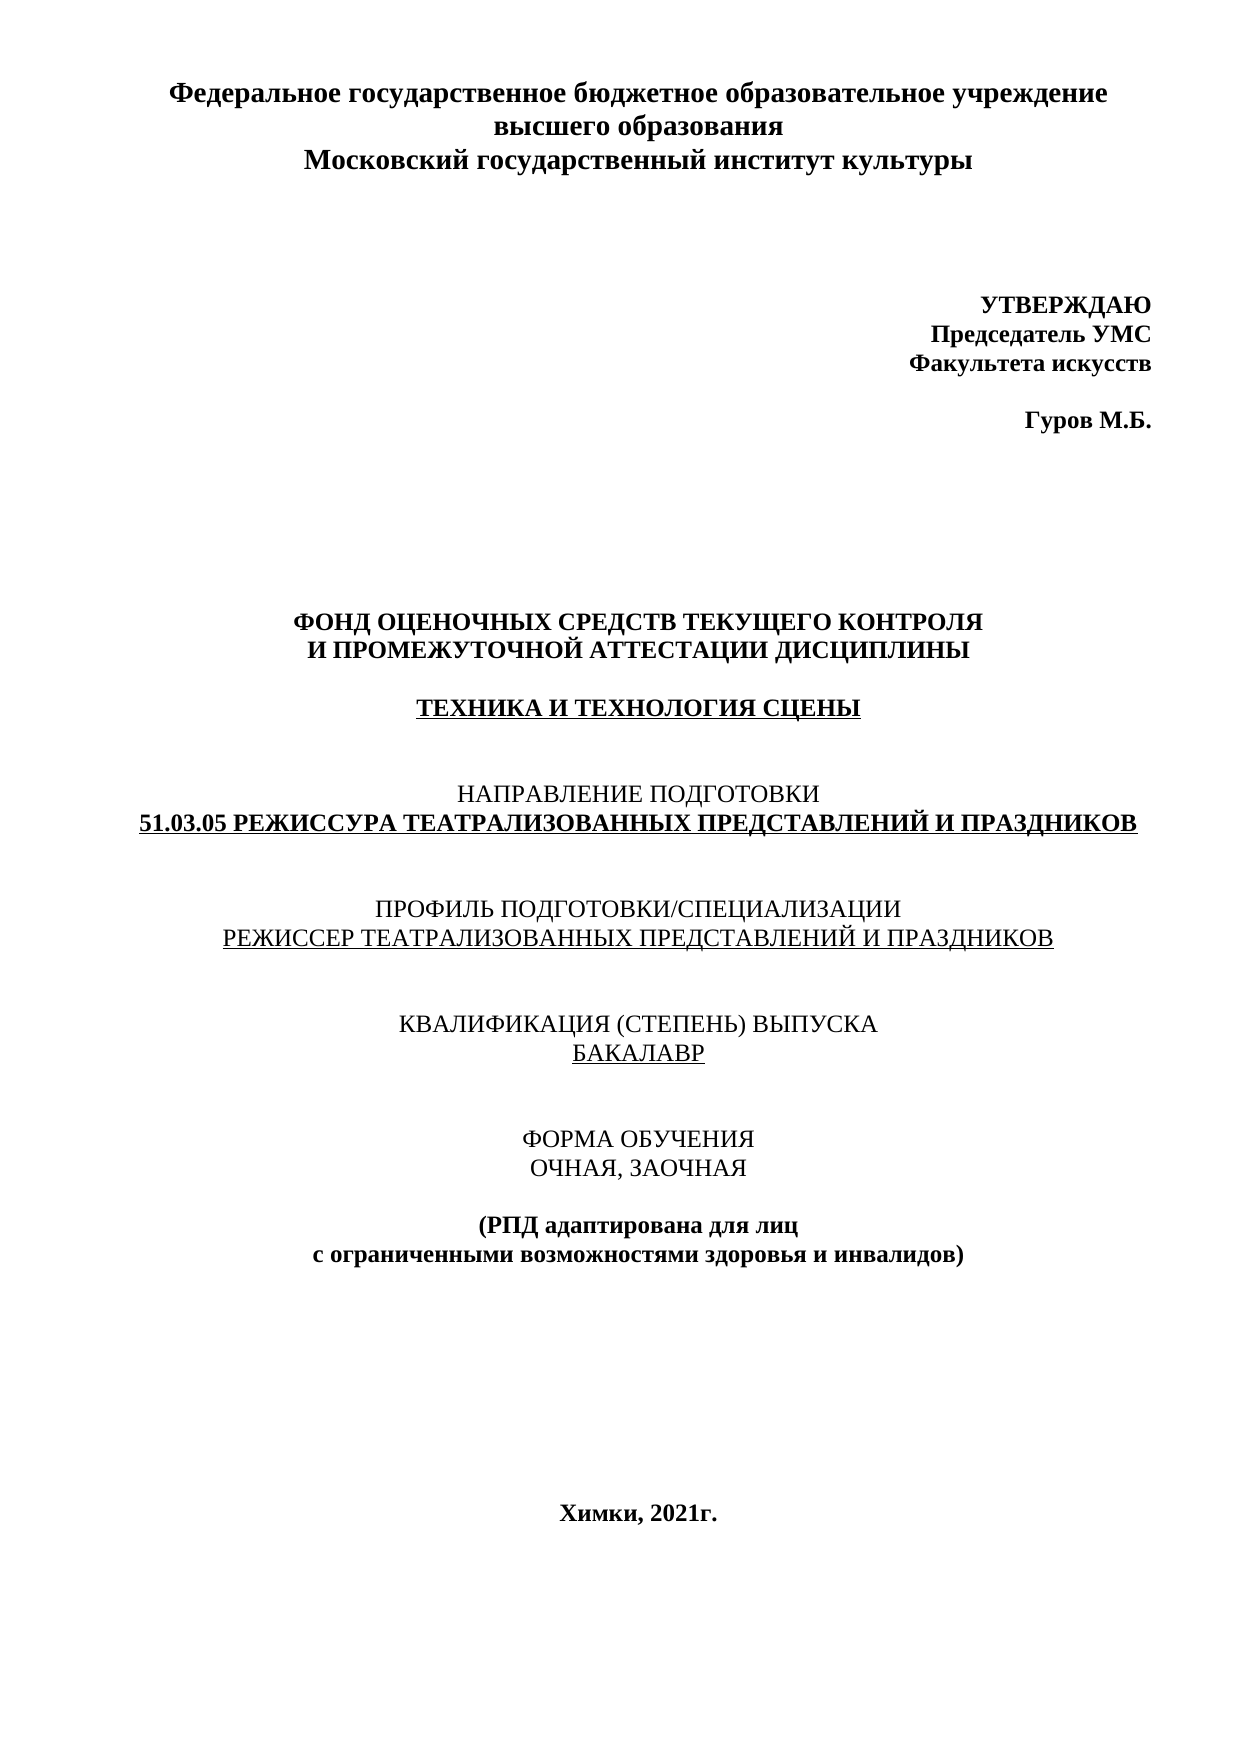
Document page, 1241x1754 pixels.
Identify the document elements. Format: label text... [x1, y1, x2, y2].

text ФОНД ОЦЕНОЧНЫХ СРЕДСТВ ТЕКУЩЕГО КОНТРОЛЯ [125, 607, 1152, 636]
text ФОРМА ОБУЧЕНИЯ [125, 1124, 1152, 1153]
text ПРОФИЛЬ ПОДГОТОВКИ/СПЕЦИАЛИЗАЦИИ [125, 894, 1152, 923]
text УТВЕРЖДАЮ [125, 291, 1152, 319]
text Гуров М.Б. [125, 406, 1152, 434]
text Председатель УМС [125, 319, 1152, 348]
text Федеральное государственное бюджетное образовательное учреждение [125, 75, 1152, 108]
text ОЧНАЯ, ЗАОЧНАЯ [125, 1153, 1152, 1182]
text ТЕХНИКА И ТЕХНОЛОГИЯ СЦЕНЫ [125, 693, 1152, 722]
text с ограниченными возможностями здоровья и инвалидов) [125, 1239, 1152, 1268]
text КВАЛИФИКАЦИЯ (СТЕПЕНЬ) ВЫПУСКА [125, 1009, 1152, 1038]
text (РПД адаптирована для лиц [125, 1211, 1152, 1239]
text НАПРАВЛЕНИЕ ПОДГОТОВКИ [125, 779, 1152, 808]
text И ПРОМЕЖУТОЧНОЙ АТТЕСТАЦИИ ДИСЦИПЛИНЫ [125, 636, 1152, 693]
text Химки, 2021г. [125, 1498, 1152, 1527]
text БАКАЛАВР [125, 1038, 1152, 1067]
text 51.03.05 РЕЖИССУРА ТЕАТРАЛИЗОВАННЫХ ПРЕДСТАВЛЕНИЙ И ПРАЗДНИКОВ [125, 808, 1152, 837]
text Московский государственный институт культуры [125, 142, 1152, 176]
text РЕЖИССЕР ТЕАТРАЛИЗОВАННЫХ ПРЕДСТАВЛЕНИЙ И ПРАЗДНИКОВ [125, 923, 1152, 952]
text высшего образования [125, 108, 1152, 142]
text Факультета искусств [125, 348, 1152, 377]
